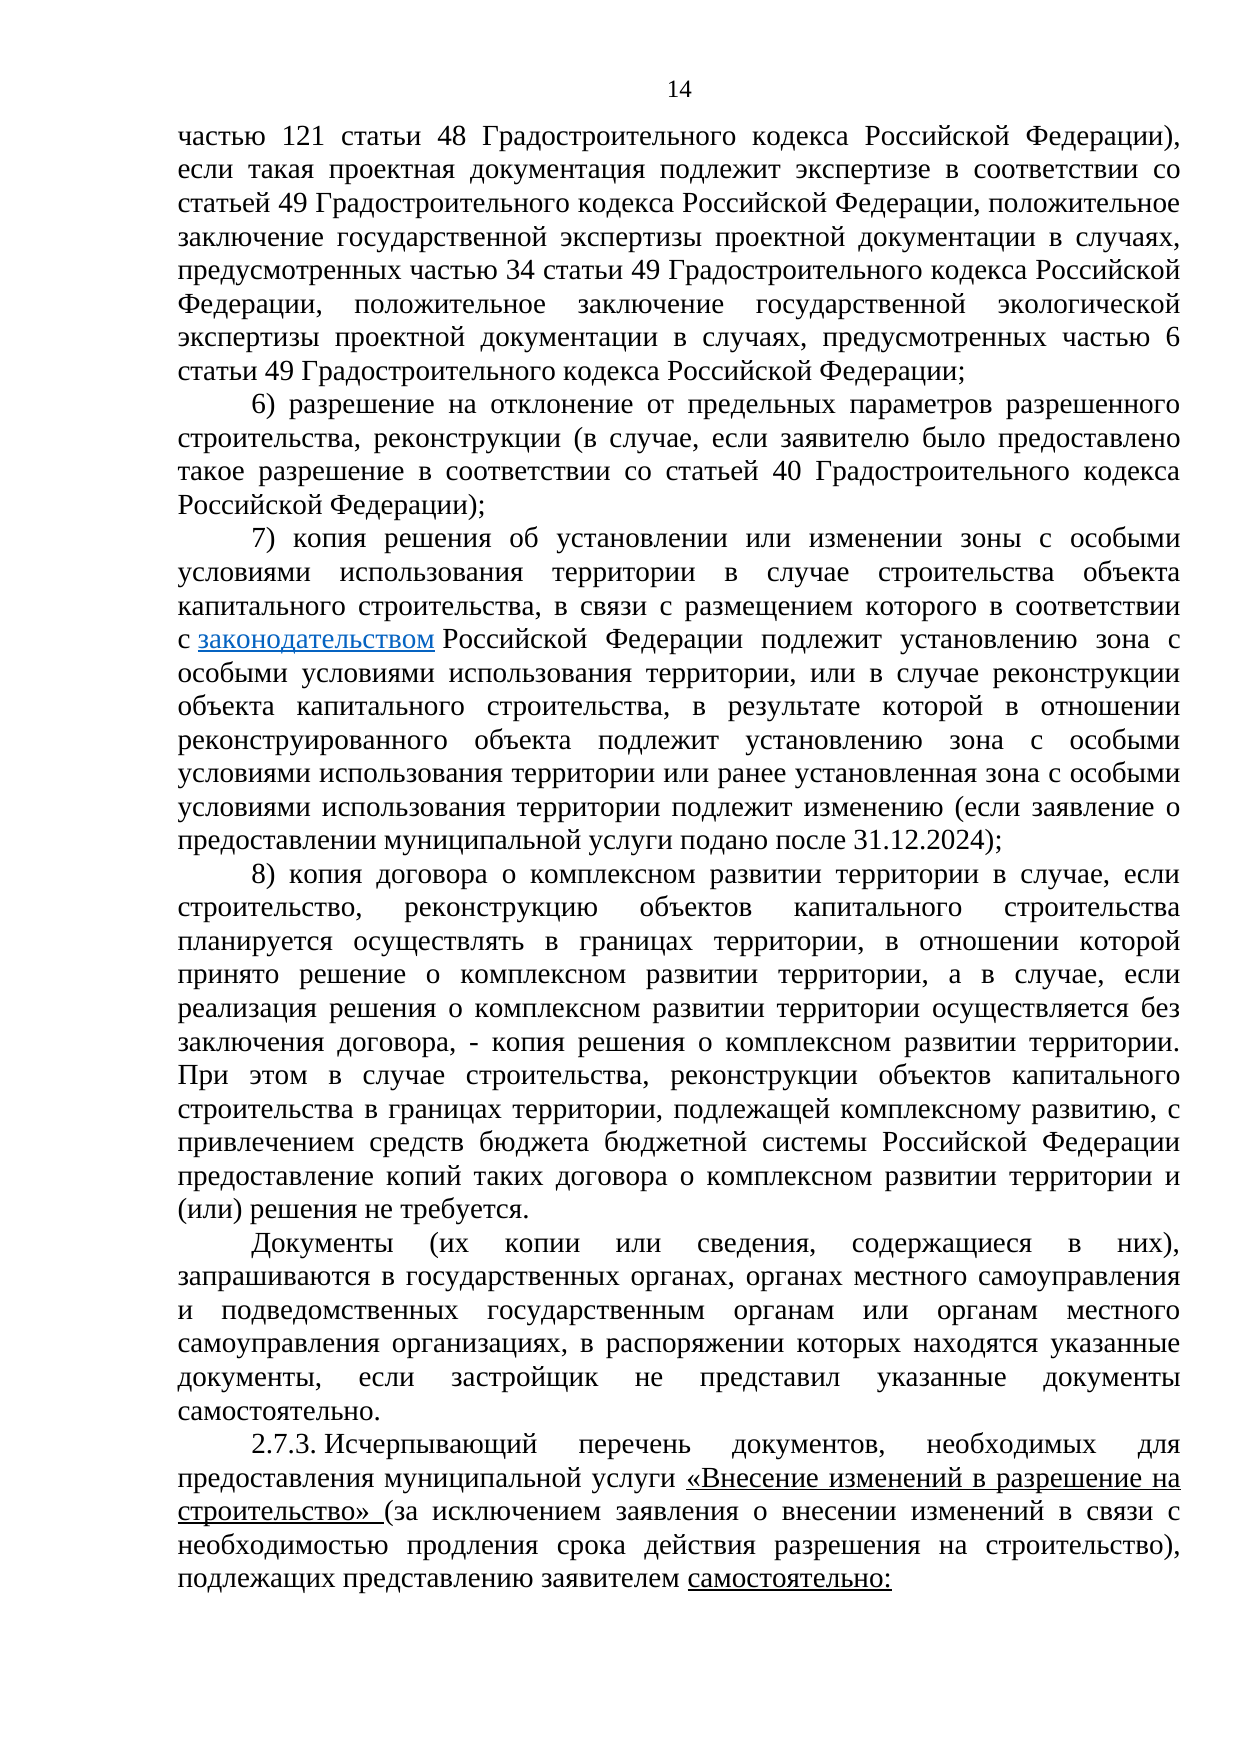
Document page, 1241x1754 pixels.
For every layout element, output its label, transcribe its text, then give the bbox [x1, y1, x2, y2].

text Документы (их копии или сведения, содержащиеся в них), запрашиваются в государственных органах, органах местного самоуправления и подведомственных государственным органам или органам местного самоуправления организациях, в распоряжении которых находятся указанные документы, если застройщик не представил указанные документы самостоятельно. [177, 1225, 1181, 1426]
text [177, 118, 1181, 386]
text 2.7.3. Исчерпывающий перечень документов, необходимых для предоставления муниципальной услуги «Внесение изменений в разрешение на строительство» (за исключением заявления о внесении изменений в связи с необходимостью продления срока действия разрешения на строительство), подлежащих представлению заявителем самостоятельно: [177, 1426, 1181, 1594]
text 8) копия договора о комплексном развитии территории в случае, если строительство, реконструкцию объектов капитального строительства планируется осуществлять в границах территории, в отношении которой принято решение о комплексном развитии территории, а в случае, если реализация решения о комплексном развитии территории осуществляется без заключения договора, - копия решения о комплексном развитии территории. При этом в случае строительства, реконструкции объектов капитального строительства в границах территории, подлежащей комплексному развитию, с привлечением средств бюджета бюджетной системы Российской Федерации предоставление копий таких договора о комплексном развитии территории и (или) решения не требуется. [177, 856, 1181, 1225]
text 6) разрешение на отклонение от предельных параметров разрешенного строительства, реконструкции (в случае, если заявителю было предоставлено такое разрешение в соответствии со статьей 40 Градостроительного кодекса Российской Федерации); [177, 386, 1181, 521]
text 7) копия решения об установлении или изменении зоны с особыми условиями использования территории в случае строительства объекта капитального строительства, в связи с размещением которого в соответствии с законодательством Российской Федерации подлежит установлению зона с особыми условиями использования территории, или в случае реконструкции объекта капитального строительства, в результате которой в отношении реконструированного объекта подлежит установлению зона с особыми условиями использования территории или ранее установленная зона с особыми условиями использования территории подлежит изменению (если заявление о предоставлении муниципальной услуги подано после 31.12.2024); [177, 521, 1181, 856]
